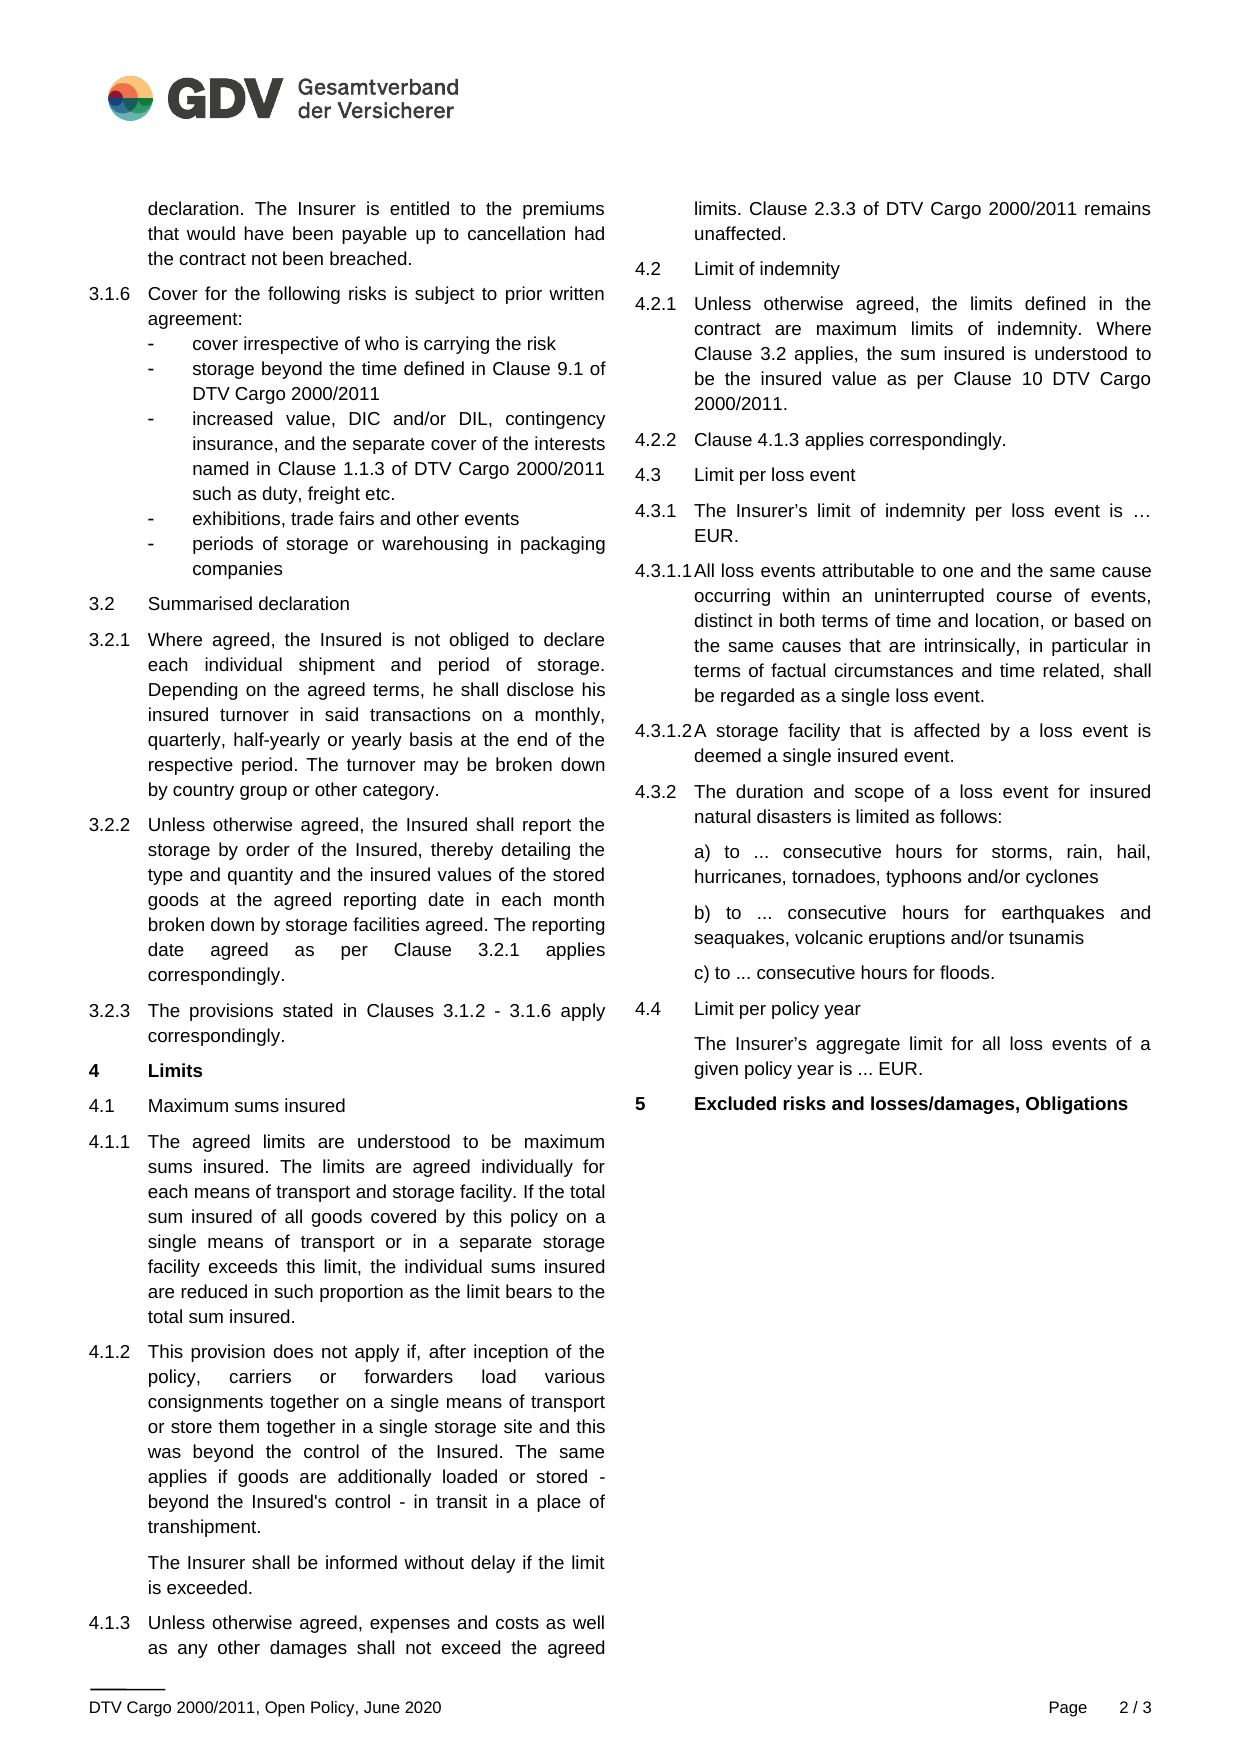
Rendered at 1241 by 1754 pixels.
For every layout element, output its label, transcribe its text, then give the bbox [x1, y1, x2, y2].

text 4.2.1 Unless otherwise agreed, the limits defined in the contract are maximum limits of indemnity. Where Clause 3.2 applies, the sum insured is understood to be the insured value as per Clause 10 DTV Cargo 2000/2011. [635, 290, 1152, 415]
text 3.2.3 The provisions stated in Clauses 3.1.2 - 3.1.6 apply correspondingly. [88, 996, 605, 1046]
text 5 Excluded risks and losses/damages, Obligations [635, 1090, 1152, 1115]
text 4.1 Maximum sums insured [88, 1092, 605, 1117]
text The Insurer’s aggregate limit for all loss events of a given policy year is ... EUR. [635, 1029, 1152, 1079]
text 4 Limits [88, 1056, 605, 1081]
text 4.1.1 The agreed limits are understood to be maximum sums insured. The limits are agreed individually for each means of transport and storage facility. If the total sum insured of all goods covered by this policy on a single means of transport or in a separate storage facility exceeds this limit, the individual sums insured are reduced in such proportion as the limit bears to the total sum insured. [88, 1127, 605, 1327]
text 3.2 Summarised declaration [88, 590, 605, 615]
text 4.3.1.2 A storage facility that is affected by a loss event is deemed a single insured event. [635, 717, 1152, 767]
text 4.1.3 Unless otherwise agreed, expenses and costs as well as any other damages shall not exceed the agreed limits. Clause 2.3.3 of DTV Cargo 2000/2011 remains unaffected. [88, 1608, 605, 1658]
text 4.1.2 This provision does not apply if, after inception of the policy, carriers or forwarders load various consignments together on a single means of transport or store them together in a single storage site and this was beyond the control of the Insured. The same applies if goods are additionally loaded or stored - beyond the Insured's control - in transit in a place of transhipment. [88, 1338, 605, 1538]
text 3.2.2 Unless otherwise agreed, the Insured shall report the storage by order of the Insured, thereby detailing the type and quantity and the insured values of the stored goods at the agreed reporting date in each month broken down by storage facilities agreed. The reporting date agreed as per Clause 3.2.1 applies correspondingly. [88, 811, 605, 986]
text c) to ... consecutive hours for floods. [635, 958, 1152, 983]
list increased value, DIC and/or DIL, contingency insurance, and the separate cover of the interests named in Clause 1.1.3 of DTV Cargo 2000/2011 such as duty, freight etc. [148, 404, 605, 504]
list exhibitions, trade fairs and other events [148, 504, 605, 529]
text 4.2 Limit of indemnity [635, 254, 1152, 279]
text 4.3.1 The Insurer’s limit of indemnity per loss event is … EUR. [635, 496, 1152, 546]
text 4.1.3 Unless otherwise agreed, expenses and costs as well as any other damages shall not exceed the agreed limits. Clause 2.3.3 of DTV Cargo 2000/2011 remains unaffected. [635, 194, 1152, 244]
text b) to ... consecutive hours for earthquakes and seaquakes, volcanic eruptions and/or tsunamis [635, 898, 1152, 948]
text a) to ... consecutive hours for storms, rain, hail, hurricanes, tornadoes, typhoons and/or cyclones [635, 838, 1152, 888]
list storage beyond the time defined in Clause 9.1 of DTV Cargo 2000/2011 [148, 354, 605, 404]
text 4.4 Limit per policy year [635, 994, 1152, 1019]
text The Insurer shall be informed without delay if the limit is exceeded. [88, 1548, 605, 1598]
list cover irrespective of who is carrying the risk [148, 329, 605, 354]
text 4.2.2 Clause 4.1.3 applies correspondingly. [635, 425, 1152, 450]
text 3.1.6 Cover for the following risks is subject to prior written agreement: [88, 279, 605, 329]
picture [88, 68, 473, 136]
text 3.2.1 Where agreed, the Insured is not obliged to declare each individual shipment and period of storage. Depending on the agreed terms, he shall disclose his insured turnover in said transactions on a monthly, quarterly, half-yearly or yearly basis at the end of the respective period. The turnover may be broken down by country group or other category. [88, 625, 605, 800]
text 4.3 Limit per loss event [635, 461, 1152, 486]
text 4.3.1.1 All loss events attributable to one and the same cause occurring within an uninterrupted course of events, distinct in both terms of time and location, or based on the same causes that are intrinsically, in particular in terms of factual circumstances and time related, shall be regarded as a single loss event. [635, 556, 1152, 706]
text 4.3.2 The duration and scope of a loss event for insured natural disasters is limited as follows: [635, 777, 1152, 827]
list periods of storage or warehousing in packaging companies [148, 529, 605, 579]
